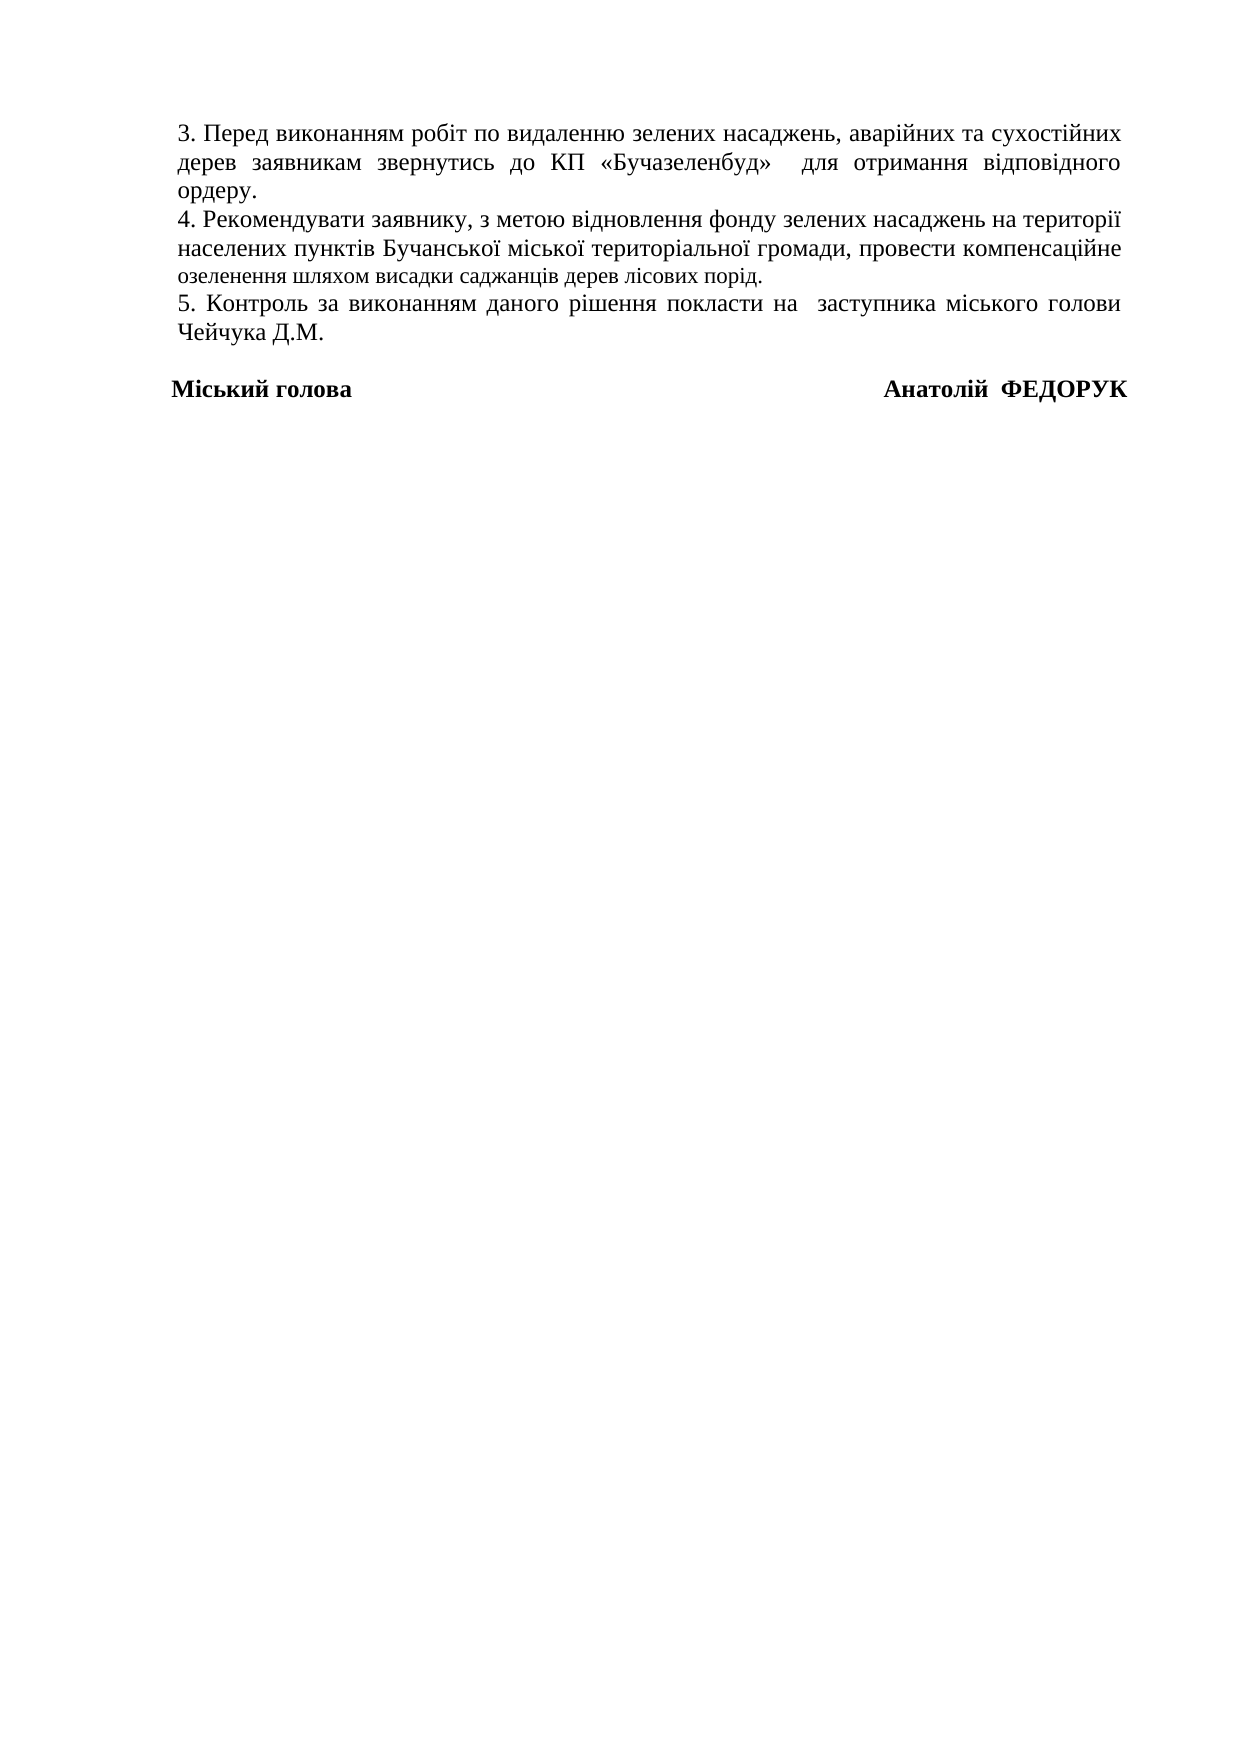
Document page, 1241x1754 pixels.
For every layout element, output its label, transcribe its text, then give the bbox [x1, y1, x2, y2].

text Міський голова Анатолій ФЕДОРУК [171, 374, 1128, 403]
text 4. Рекомендувати заявнику, з метою відновлення фонду зелених насаджень на території населених пунктів Бучанської міської територіальної громади, провести компенсаційне озеленення шляхом висадки саджанців дерев лісових порід. [177, 204, 1122, 288]
text 5. Контроль за виконанням даного рішення покласти на заступника міського голови Чейчука Д.М. [177, 288, 1122, 346]
text 3. Перед виконанням робіт по видаленню зелених насаджень, аварійних та сухостійних дерев заявникам звернутись до КП «Бучазеленбуд» для отримання відповідного ордеру. [177, 118, 1122, 204]
